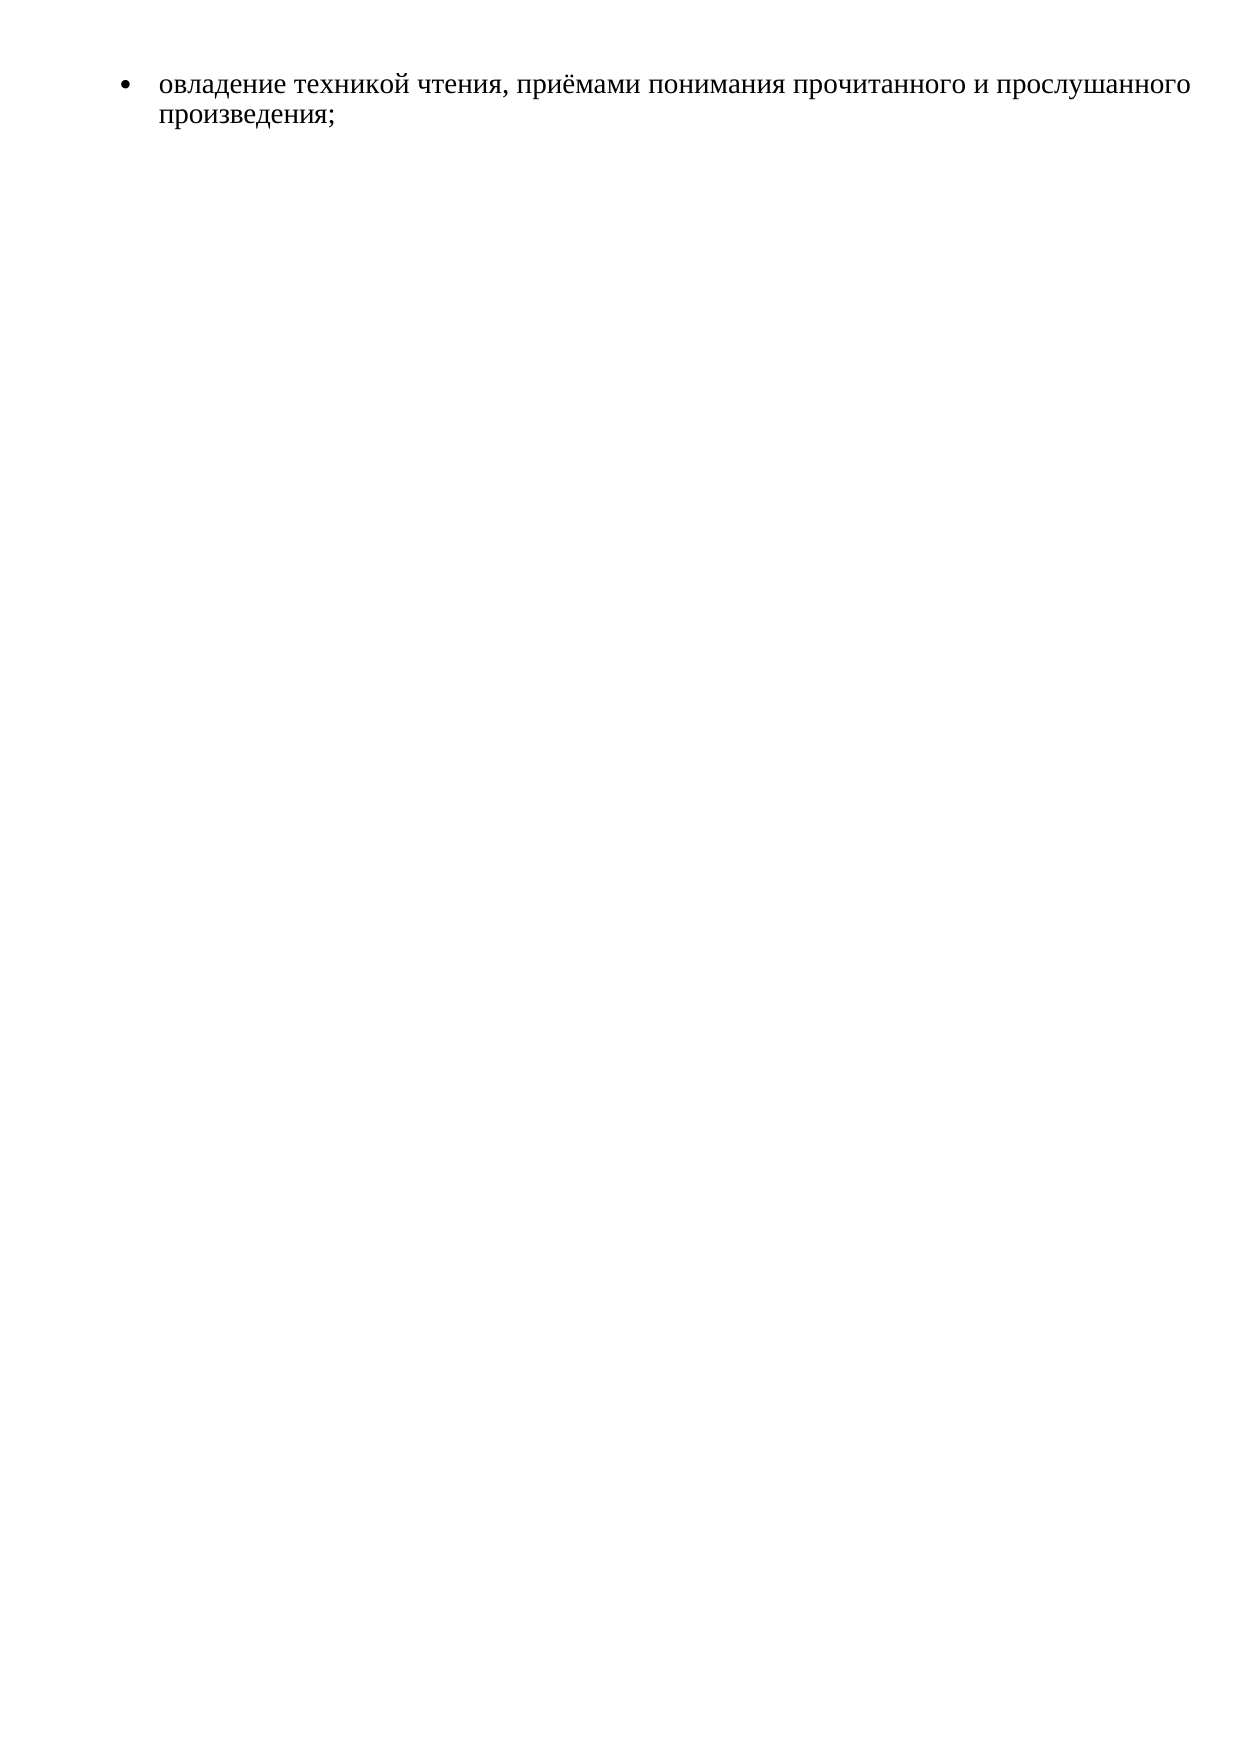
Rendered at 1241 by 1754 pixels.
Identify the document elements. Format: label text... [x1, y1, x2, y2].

list овладение техникой чтения, приёмами понимания прочитанного и прослушанного произведения; [121, 69, 1196, 130]
